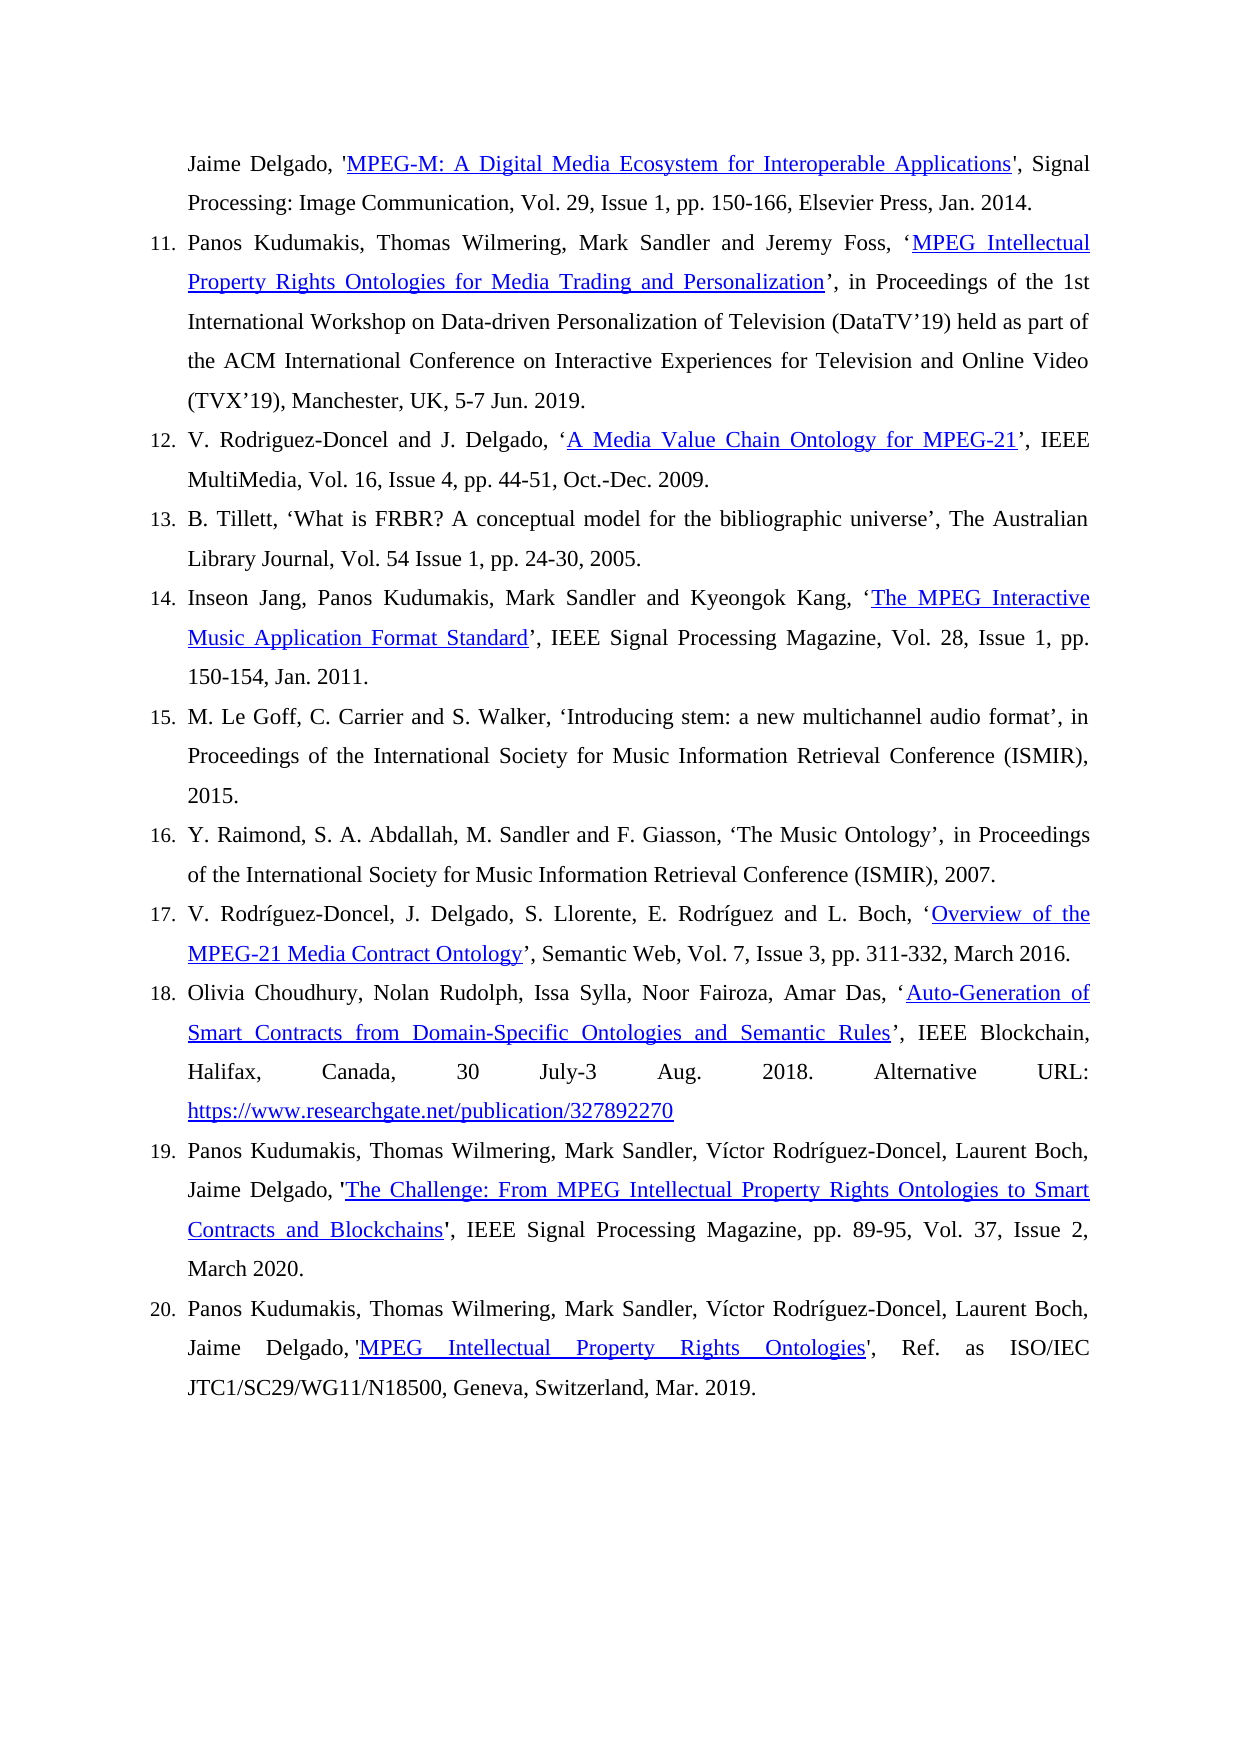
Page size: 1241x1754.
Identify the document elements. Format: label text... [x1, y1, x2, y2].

list V. Rodríguez-Doncel, J. Delgado, S. Llorente, E. Rodríguez and L. Boch, ‘Overview of the MPEG-21 Media Contract Ontology’, Semantic Web, Vol. 7, Issue 3, pp. 311-332, March 2016. [150, 900, 1090, 966]
list Panos Kudumakis, Thomas Wilmering, Mark Sandler, Víctor Rodríguez-Doncel, Laurent Boch, Jaime Delgado, 'The Challenge: From MPEG Intellectual Property Rights Ontologies to Smart Contracts and Blockchains', IEEE Signal Processing Magazine, pp. 89-95, Vol. 37, Issue 2, March 2020. [150, 1137, 1090, 1282]
list Olivia Choudhury, Nolan Rudolph, Issa Sylla, Noor Fairoza, Amar Das, ‘Auto-Generation of Smart Contracts from Domain-Specific Ontologies and Semantic Rules’, IEEE Blockchain, Halifax, Canada, 30 July-3 Aug. 2018. Alternative URL: https://www.researchgate.net/publication/327892270 [150, 979, 1090, 1124]
list B. Tillett, ‘What is FRBR? A conceptual model for the bibliographic universe’, The Australian Library Journal, Vol. 54 Issue 1, pp. 24-30, 2005. [150, 505, 1090, 571]
list Y. Raimond, S. A. Abdallah, M. Sandler and F. Giasson, ‘The Music Ontology’, in Proceedings of the International Society for Music Information Retrieval Conference (ISMIR), 2007. [150, 821, 1090, 887]
list V. Rodriguez-Doncel and J. Delgado, ‘A Media Value Chain Ontology for MPEG-21’, IEEE MultiMedia, Vol. 16, Issue 4, pp. 44-51, Oct.-Dec. 2009. [150, 426, 1090, 492]
list Panos Kudumakis, Thomas Wilmering, Mark Sandler, Víctor Rodríguez-Doncel, Laurent Boch, Jaime Delgado, 'MPEG Intellectual Property Rights Ontologies', Ref. as ISO/IEC JTC1/SC29/WG11/N18500, Geneva, Switzerland, Mar. 2019. [150, 1295, 1090, 1400]
list M. Le Goff, C. Carrier and S. Walker, ‘Introducing stem: a new multichannel audio format’, in Proceedings of the International Society for Music Information Retrieval Conference (ISMIR), 2015. [150, 703, 1090, 808]
list Inseon Jang, Panos Kudumakis, Mark Sandler and Kyeongok Kang, ‘The MPEG Interactive Music Application Format Standard’, IEEE Signal Processing Magazine, Vol. 28, Issue 1, pp. 150-154, Jan. 2011. [150, 584, 1090, 689]
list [150, 150, 1090, 216]
list Panos Kudumakis, Thomas Wilmering, Mark Sandler and Jeremy Foss, ‘MPEG Intellectual Property Rights Ontologies for Media Trading and Personalization’, in Proceedings of the 1st International Workshop on Data-driven Personalization of Television (DataTV’19) held as part of the ACM International Conference on Interactive Experiences for Television and Online Video (TVX’19), Manchester, UK, 5-7 Jun. 2019. [150, 229, 1090, 413]
